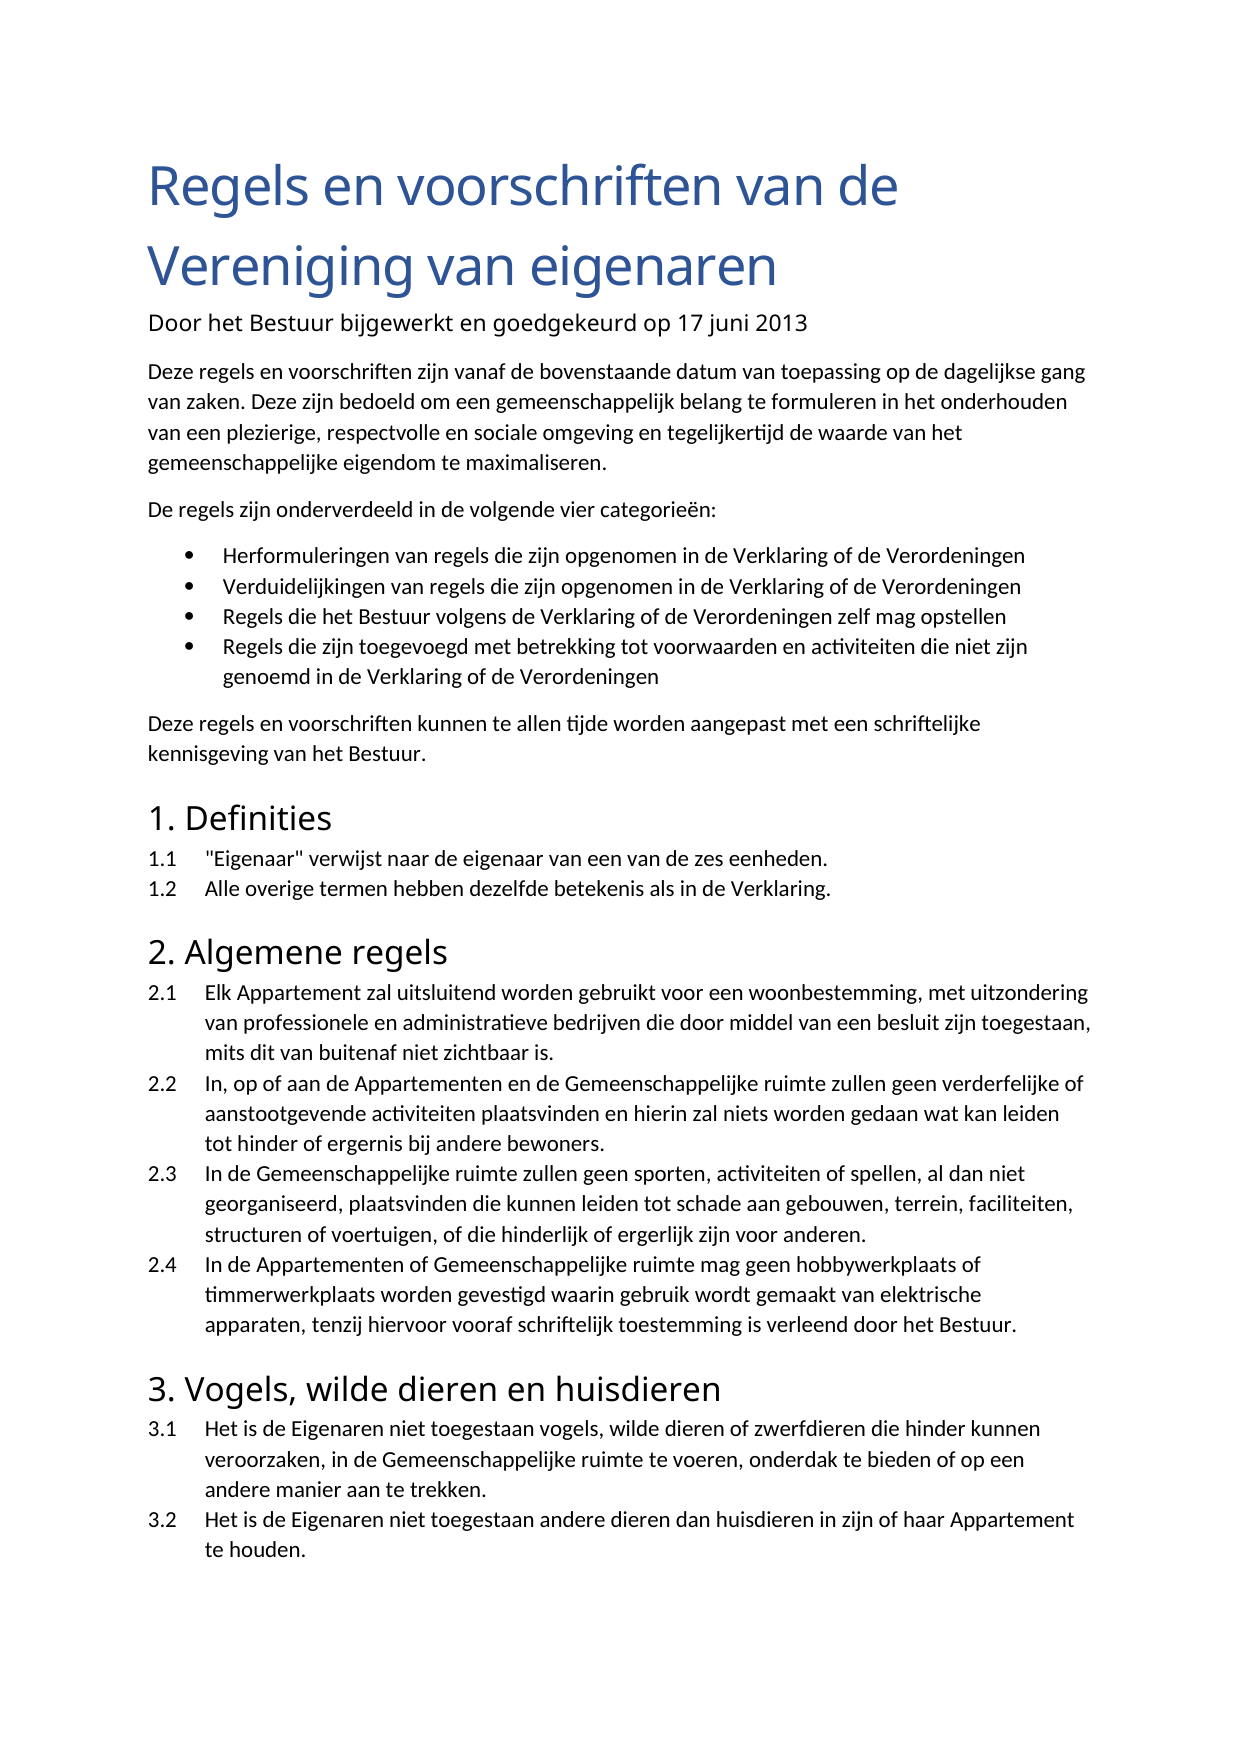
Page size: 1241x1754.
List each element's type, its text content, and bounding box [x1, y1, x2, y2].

list Verduidelijkingen van regels die zijn opgenomen in de Verklaring of de Verordeningen [185, 572, 1093, 600]
list 2.2 In, op of aan de Appartementen en de Gemeenschappelijke ruimte zullen geen verderfelijke of aanstootgevende activiteiten plaatsvinden en hierin zal niets worden gedaan wat kan leiden tot hinder of ergernis bij andere bewoners. [148, 1069, 1093, 1157]
list Herformuleringen van regels die zijn opgenomen in de Verklaring of de Verordeningen [185, 542, 1093, 569]
list 2.3 In de Gemeenschappelijke ruimte zullen geen sporten, activiteiten of spellen, al dan niet georganiseerd, plaatsvinden die kunnen leiden tot schade aan gebouwen, terrein, faciliteiten, structuren of voertuigen, of die hinderlijk of ergerlijk zijn voor anderen. [148, 1159, 1093, 1248]
subtitle Door het Bestuur bijgewerkt en goedgekeurd op 17 juni 2013 [148, 307, 1093, 338]
list Regels die het Bestuur volgens de Verklaring of de Verordeningen zelf mag opstellen [185, 602, 1093, 630]
subtitle 2. Algemene regels [148, 929, 1093, 974]
text De regels zijn onderverdeeld in de volgende vier categorieën: [148, 495, 1093, 523]
list 3.1 Het is de Eigenaren niet toegestaan vogels, wilde dieren of zwerfdieren die hinder kunnen veroorzaken, in de Gemeenschappelijke ruimte te voeren, onderdak te bieden of op een andere manier aan te trekken. [148, 1414, 1093, 1503]
subtitle 1. Definities [148, 795, 1093, 840]
text Deze regels en voorschriften zijn vanaf de bovenstaande datum van toepassing op de dagelijkse gang van zaken. Deze zijn bedoeld om een gemeenschappelijk belang te formuleren in het onderhouden van een plezierige, respectvolle en sociale omgeving en tegelijkertijd de waarde van het gemeenschappelijke eigendom te maximaliseren. [148, 357, 1093, 476]
list Regels die zijn toegevoegd met betrekking tot voorwaarden en activiteiten die niet zijn genoemd in de Verklaring of de Verordeningen [185, 632, 1093, 690]
list 2.1 Elk Appartement zal uitsluitend worden gebruikt voor een woonbestemming, met uitzondering van professionele en administratieve bedrijven die door middel van een besluit zijn toegestaan, mits dit van buitenaf niet zichtbaar is. [148, 978, 1093, 1066]
text Deze regels en voorschriften kunnen te allen tijde worden aangepast met een schriftelijke kennisgeving van het Bestuur. [148, 709, 1093, 767]
list 2.4 In de Appartementen of Gemeenschappelijke ruimte mag geen hobbywerkplaats of timmerwerkplaats worden gevestigd waarin gebruik wordt gemaakt van elektrische apparaten, tenzij hiervoor vooraf schriftelijk toestemming is verleend door het Bestuur. [148, 1250, 1093, 1338]
list 1.1 "Eigenaar" verwijst naar de eigenaar van een van de zes eenheden. [148, 844, 1093, 872]
subtitle 3. Vogels, wilde dieren en huisdieren [148, 1366, 1093, 1411]
list 1.2 Alle overige termen hebben dezelfde betekenis als in de Verklaring. [148, 874, 1093, 902]
list 3.2 Het is de Eigenaren niet toegestaan andere dieren dan huisdieren in zijn of haar Appartement te houden. [148, 1505, 1093, 1563]
title Regels en voorschriften van de Vereniging van eigenaren [148, 148, 1093, 301]
